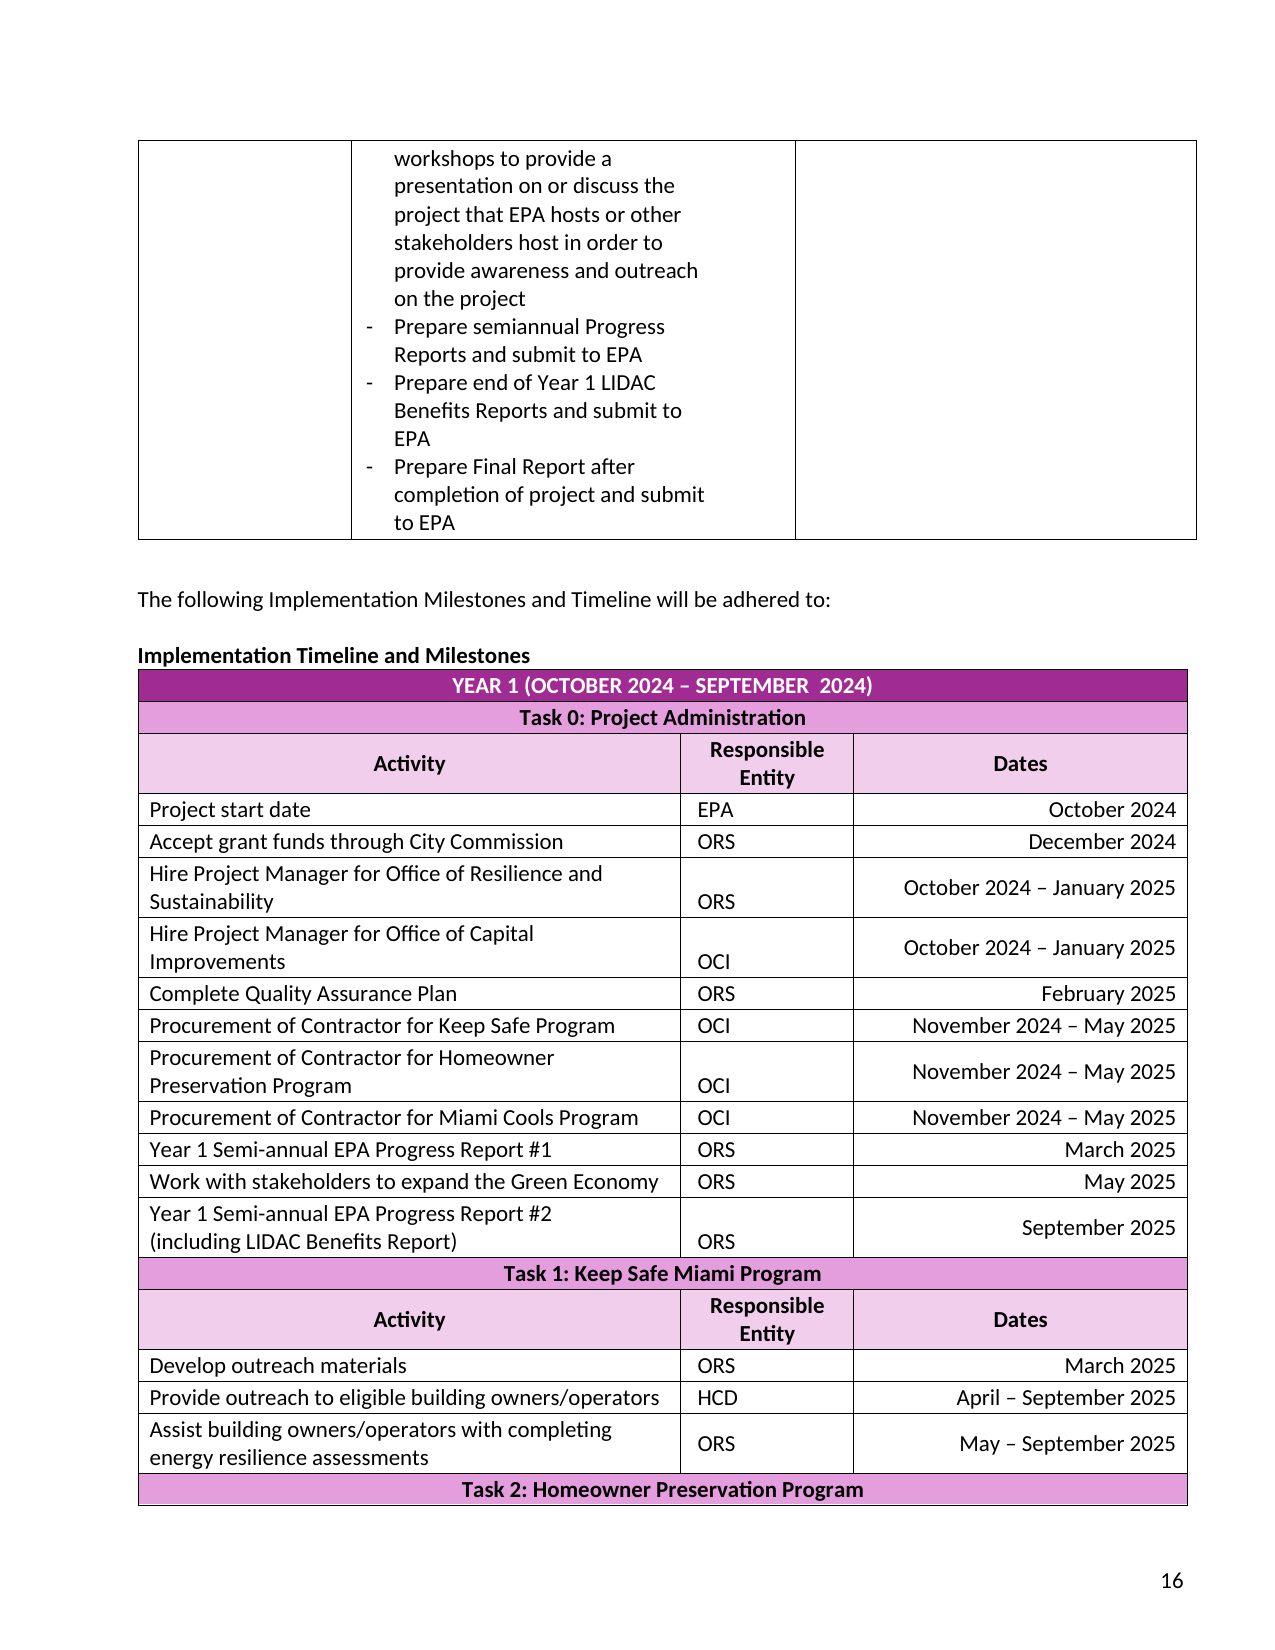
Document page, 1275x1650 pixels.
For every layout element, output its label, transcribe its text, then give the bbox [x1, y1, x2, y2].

table_cell December 2024 [854, 826, 1187, 857]
table_cell Complete Quality Assurance Plan [139, 978, 680, 1009]
table_cell May 2025 [854, 1166, 1187, 1197]
table_cell Project start date [139, 794, 680, 825]
table_cell OCI [681, 1010, 853, 1041]
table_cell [796, 141, 1196, 539]
table_cell ORS [681, 1414, 853, 1473]
table_cell November 2024 – May 2025 [854, 1010, 1187, 1041]
table_cell Develop outreach materials [139, 1350, 680, 1381]
table_cell May – September 2025 [854, 1414, 1187, 1473]
table_cell ORS [681, 858, 853, 917]
table_cell Task 2: Homeowner Preservation Program [139, 1474, 1187, 1504]
table_cell March 2025 [854, 1350, 1187, 1381]
table_cell ORS [681, 826, 853, 857]
table_cell Dates [854, 1290, 1187, 1349]
table_cell Procurement of Contractor for Miami Cools Program [139, 1102, 680, 1133]
table_cell ORS [681, 1166, 853, 1197]
table_cell Year 1 Semi-annual EPA Progress Report #1 [139, 1134, 680, 1165]
table_cell October 2024 – January 2025 [854, 858, 1187, 917]
table_cell Work with stakeholders to expand the Green Economy [139, 1166, 680, 1197]
table_cell Task 1: Keep Safe Miami Program [139, 1258, 1187, 1289]
table_cell Responsible Entity [681, 1290, 853, 1349]
text Implementation Timeline and Milestones [137, 641, 1122, 669]
table_cell Year 1 Semi-annual EPA Progress Report #2 (including LIDAC Benefits Report) [139, 1198, 680, 1257]
table_cell Hire Project Manager for Office of Capital Improvements [139, 918, 680, 977]
table_cell OCI [681, 1102, 853, 1133]
table_cell Activity [139, 734, 680, 793]
table_cell Procurement of Contractor for Keep Safe Program [139, 1010, 680, 1041]
table_cell Responsible Entity [681, 734, 853, 793]
table_cell September 2025 [854, 1198, 1187, 1257]
table_cell Accept grant funds through City Commission [139, 826, 680, 857]
table_cell Hire Project Manager for Office of Resilience and Sustainability [139, 858, 680, 917]
table_cell March 2025 [854, 1134, 1187, 1165]
table_cell Provide outreach to eligible building owners/operators [139, 1382, 680, 1413]
table_cell OCI [681, 918, 853, 977]
table_cell ORS [681, 1198, 853, 1257]
text The following Implementation Milestones and Timeline will be adhered to: [137, 585, 1122, 613]
table_cell ORS [681, 1134, 853, 1165]
table_cell November 2024 – May 2025 [854, 1042, 1187, 1101]
table_cell October 2024 – January 2025 [854, 918, 1187, 977]
table_cell OCI [681, 1042, 853, 1101]
table_cell October 2024 [854, 794, 1187, 825]
table_cell February 2025 [854, 978, 1187, 1009]
table_header YEAR 1 (OCTOBER 2024 – SEPTEMBER 2024) [139, 670, 1187, 701]
table_cell November 2024 – May 2025 [854, 1102, 1187, 1133]
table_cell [352, 141, 795, 539]
table_cell April – September 2025 [854, 1382, 1187, 1413]
table_cell Task 0: Project Administration [139, 702, 1187, 733]
table_cell HCD [681, 1382, 853, 1413]
table_cell Dates [854, 734, 1187, 793]
table_cell EPA [681, 794, 853, 825]
table_cell Assist building owners/operators with completing energy resilience assessments [139, 1414, 680, 1473]
table_cell ORS [681, 1350, 853, 1381]
table_cell Activity [139, 1290, 680, 1349]
table_cell ORS [681, 978, 853, 1009]
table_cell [139, 141, 351, 539]
table_cell Procurement of Contractor for Homeowner Preservation Program [139, 1042, 680, 1101]
